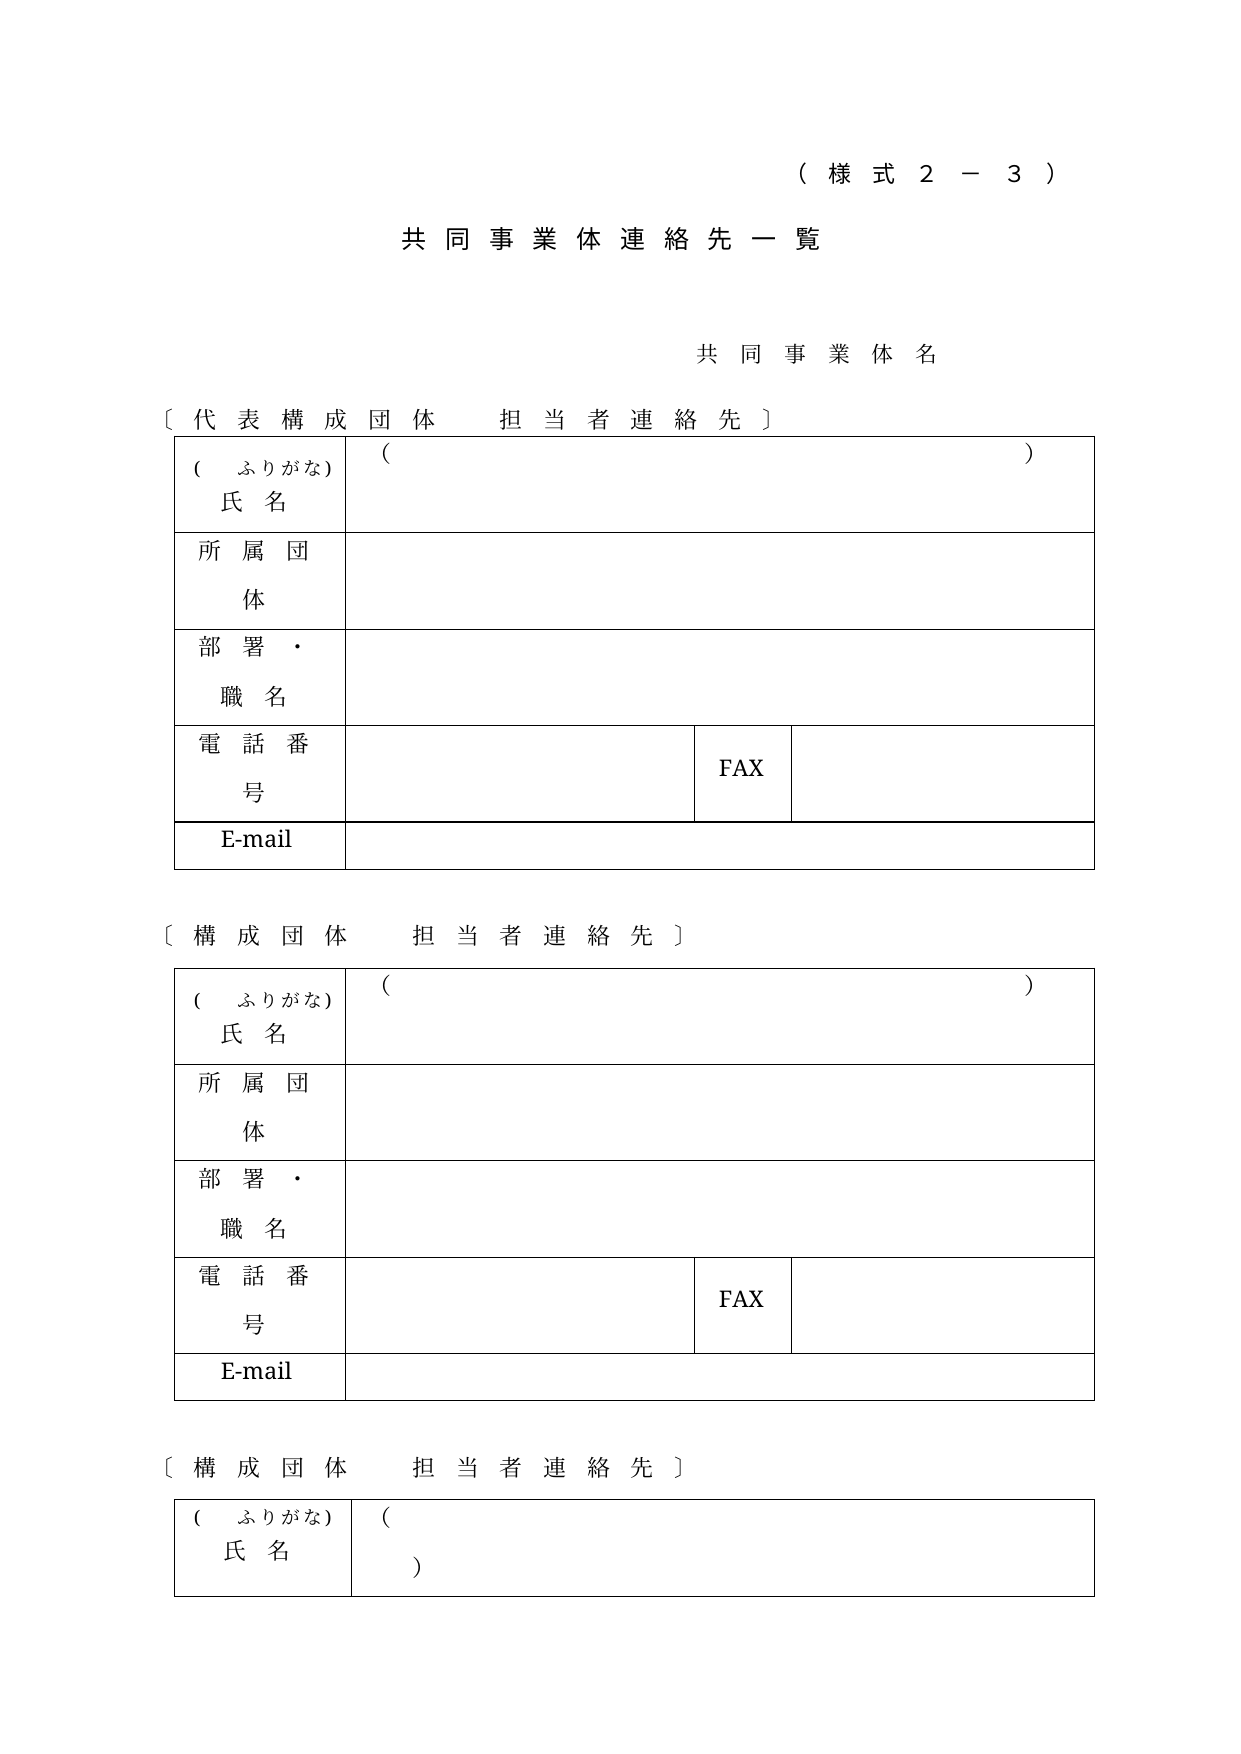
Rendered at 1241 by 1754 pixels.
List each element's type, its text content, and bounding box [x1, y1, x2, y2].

text 〔構成団体 担当者連絡先〕 [150, 1450, 1090, 1483]
table_header (ふりがな) 氏名 [175, 969, 345, 1064]
text 〔代表構成団体 担当者連絡先〕 [150, 403, 1090, 436]
table_cell [346, 630, 1094, 725]
table_header （ ） [352, 1500, 1094, 1596]
table_cell FAX [695, 1258, 791, 1353]
table_header (ふりがな) 氏名 [175, 1500, 351, 1596]
text 共同事業体名 [685, 337, 1093, 370]
table_cell E-mail [175, 1354, 345, 1400]
table_header （ ） [346, 969, 1094, 1064]
text （様式２－３） [150, 139, 1090, 205]
table_header (ふりがな) 氏名 [175, 437, 345, 532]
table_cell [346, 823, 1094, 868]
table_cell [792, 1258, 1094, 1353]
table_cell 電話番号 [175, 1258, 345, 1353]
table_cell [346, 1065, 1094, 1160]
table_cell [346, 533, 1094, 628]
table_cell 電話番号 [175, 726, 345, 821]
table_cell 所属団体 [175, 1065, 345, 1160]
table_cell [346, 1161, 1094, 1257]
table_header （ ） [346, 437, 1094, 532]
text 共同事業体連絡先一覧 [150, 205, 1090, 271]
text 〔構成団体 担当者連絡先〕 [150, 918, 1090, 951]
table_cell 部署・職名 [175, 1161, 345, 1257]
table_cell [346, 1354, 1094, 1400]
table_cell E-mail [175, 823, 345, 868]
table_cell FAX [695, 726, 791, 821]
table_cell [346, 726, 694, 821]
table_cell [792, 726, 1094, 821]
table_cell 部署・職名 [175, 630, 345, 725]
table_cell [346, 1258, 694, 1353]
table_cell 所属団体 [175, 533, 345, 628]
